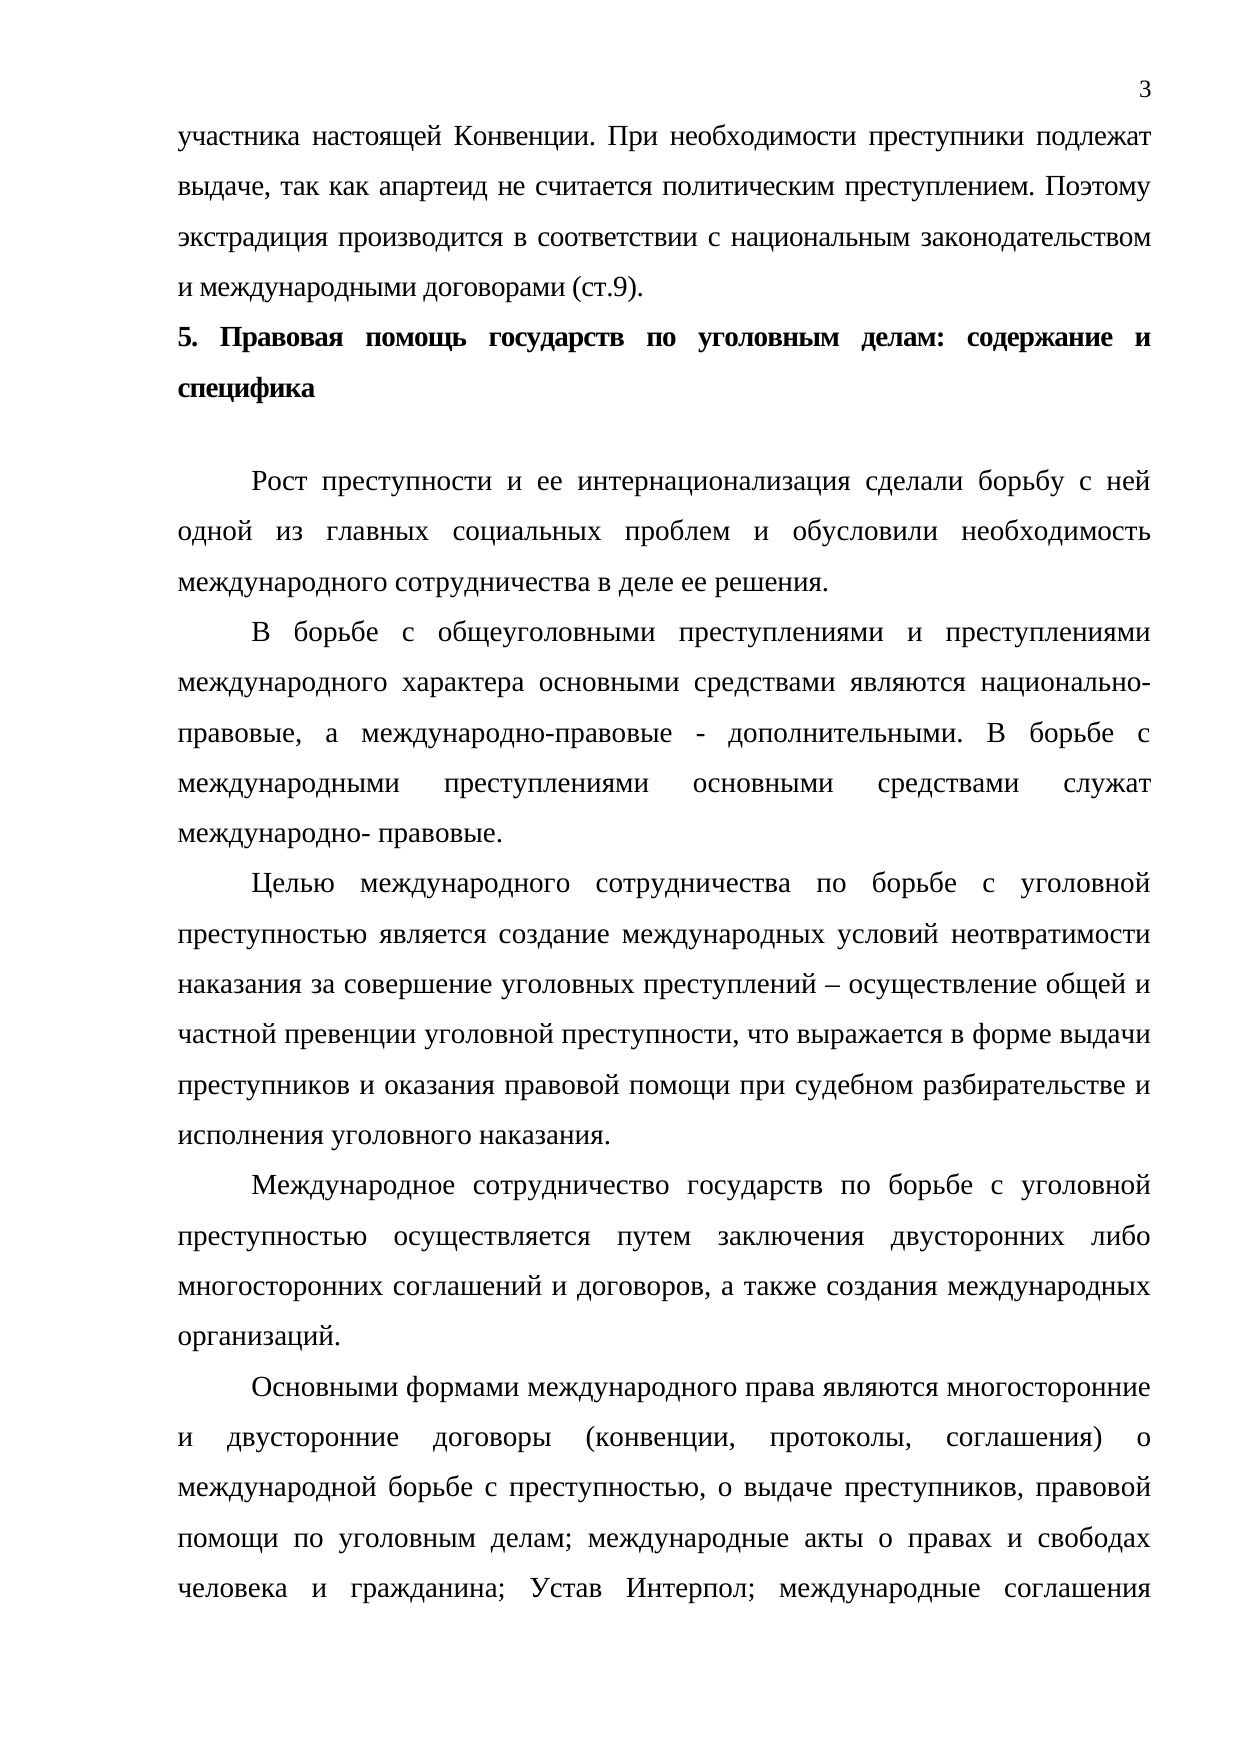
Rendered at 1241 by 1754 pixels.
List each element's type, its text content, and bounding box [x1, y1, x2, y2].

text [177, 118, 1152, 303]
text Международное сотрудничество государств по борьбе с уголовной преступностью осуществляется путем заключения двусторонних либо многосторонних соглашений и договоров, а также создания международных организаций. [177, 1167, 1152, 1352]
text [177, 1369, 1152, 1603]
text В борьбе с общеуголовными преступлениями и преступлениями международного характера основными средствами являются национально-правовые, а международно-правовые - дополнительными. В борьбе с международными преступлениями основными средствами служат международно- правовые. [177, 614, 1152, 849]
text Рост преступности и ее интернационализация сделали борьбу с ней одной из главных социальных проблем и обусловили необходимость международного сотрудничества в деле ее решения. [177, 463, 1152, 597]
subtitle 5. Правовая помощь государств по уголовным делам: содержание и специфика [177, 319, 1152, 403]
text Целью международного сотрудничества по борьбе с уголовной преступностью является создание международных условий неотвратимости наказания за совершение уголовных преступлений – осуществление общей и частной превенции уголовной преступности, что выражается в форме выдачи преступников и оказания правовой помощи при судебном разбирательстве и исполнения уголовного наказания. [177, 866, 1152, 1151]
